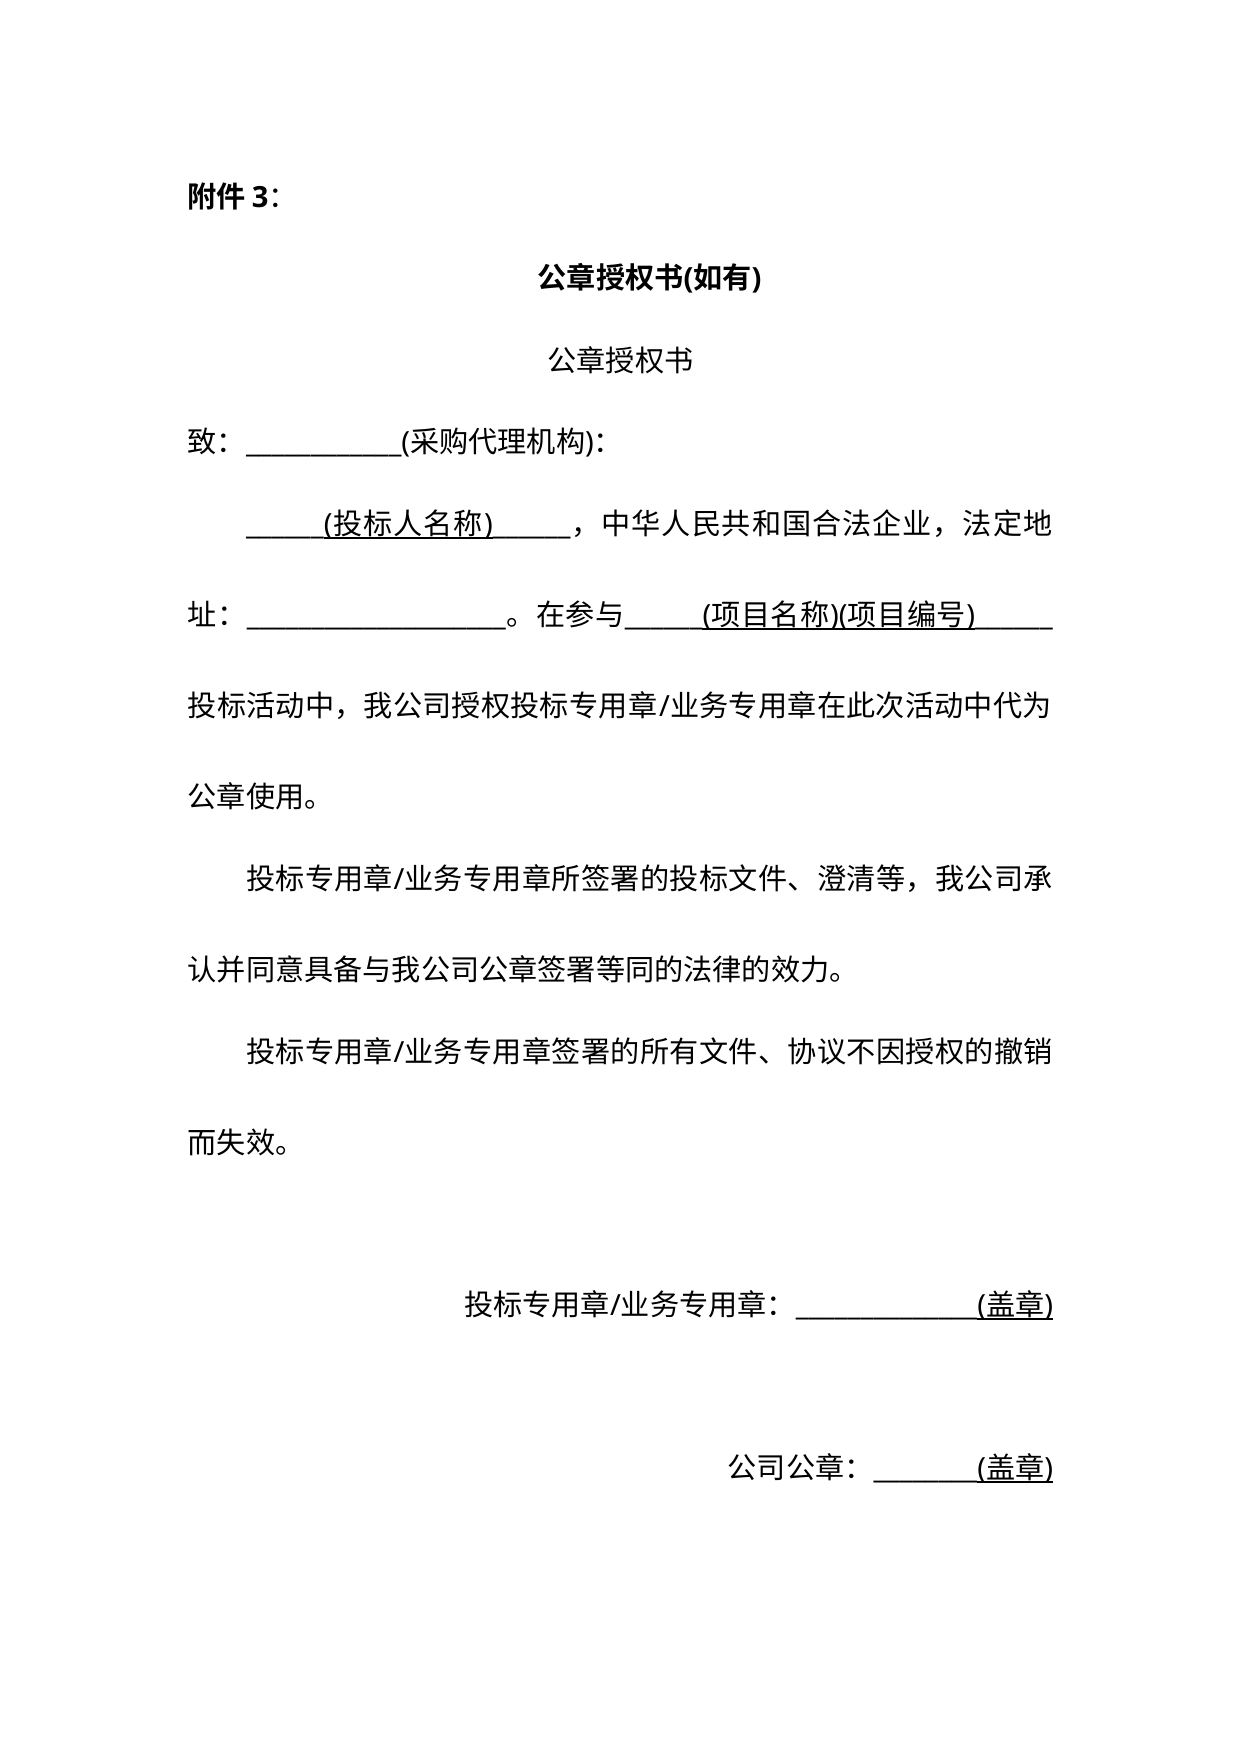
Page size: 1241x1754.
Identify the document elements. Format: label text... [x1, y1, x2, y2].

text 公司公章：________(盖章) [187, 1433, 1053, 1498]
text 公章授权书 [187, 326, 1053, 391]
text 投标专用章/业务专用章：______________(盖章) [187, 1271, 1053, 1336]
text 公章授权书(如有) [187, 244, 1053, 309]
text ______(投标人名称)______，中华人民共和国合法企业，法定地址：____________________。在参与______(项目名称)(项目编号)______投标活动中，我公司授权投标专用章/业务专用章在此次活动中代为公章使用。 [187, 489, 1053, 827]
text 致：____________(采购代理机构)： [187, 408, 1053, 473]
text 投标专用章/业务专用章所签署的投标文件、澄清等，我公司承认并同意具备与我公司公章签署等同的法律的效力。 [187, 844, 1053, 1000]
text 投标专用章/业务专用章签署的所有文件、协议不因授权的撤销而失效。 [187, 1017, 1053, 1173]
text 附件3： [187, 162, 1053, 227]
